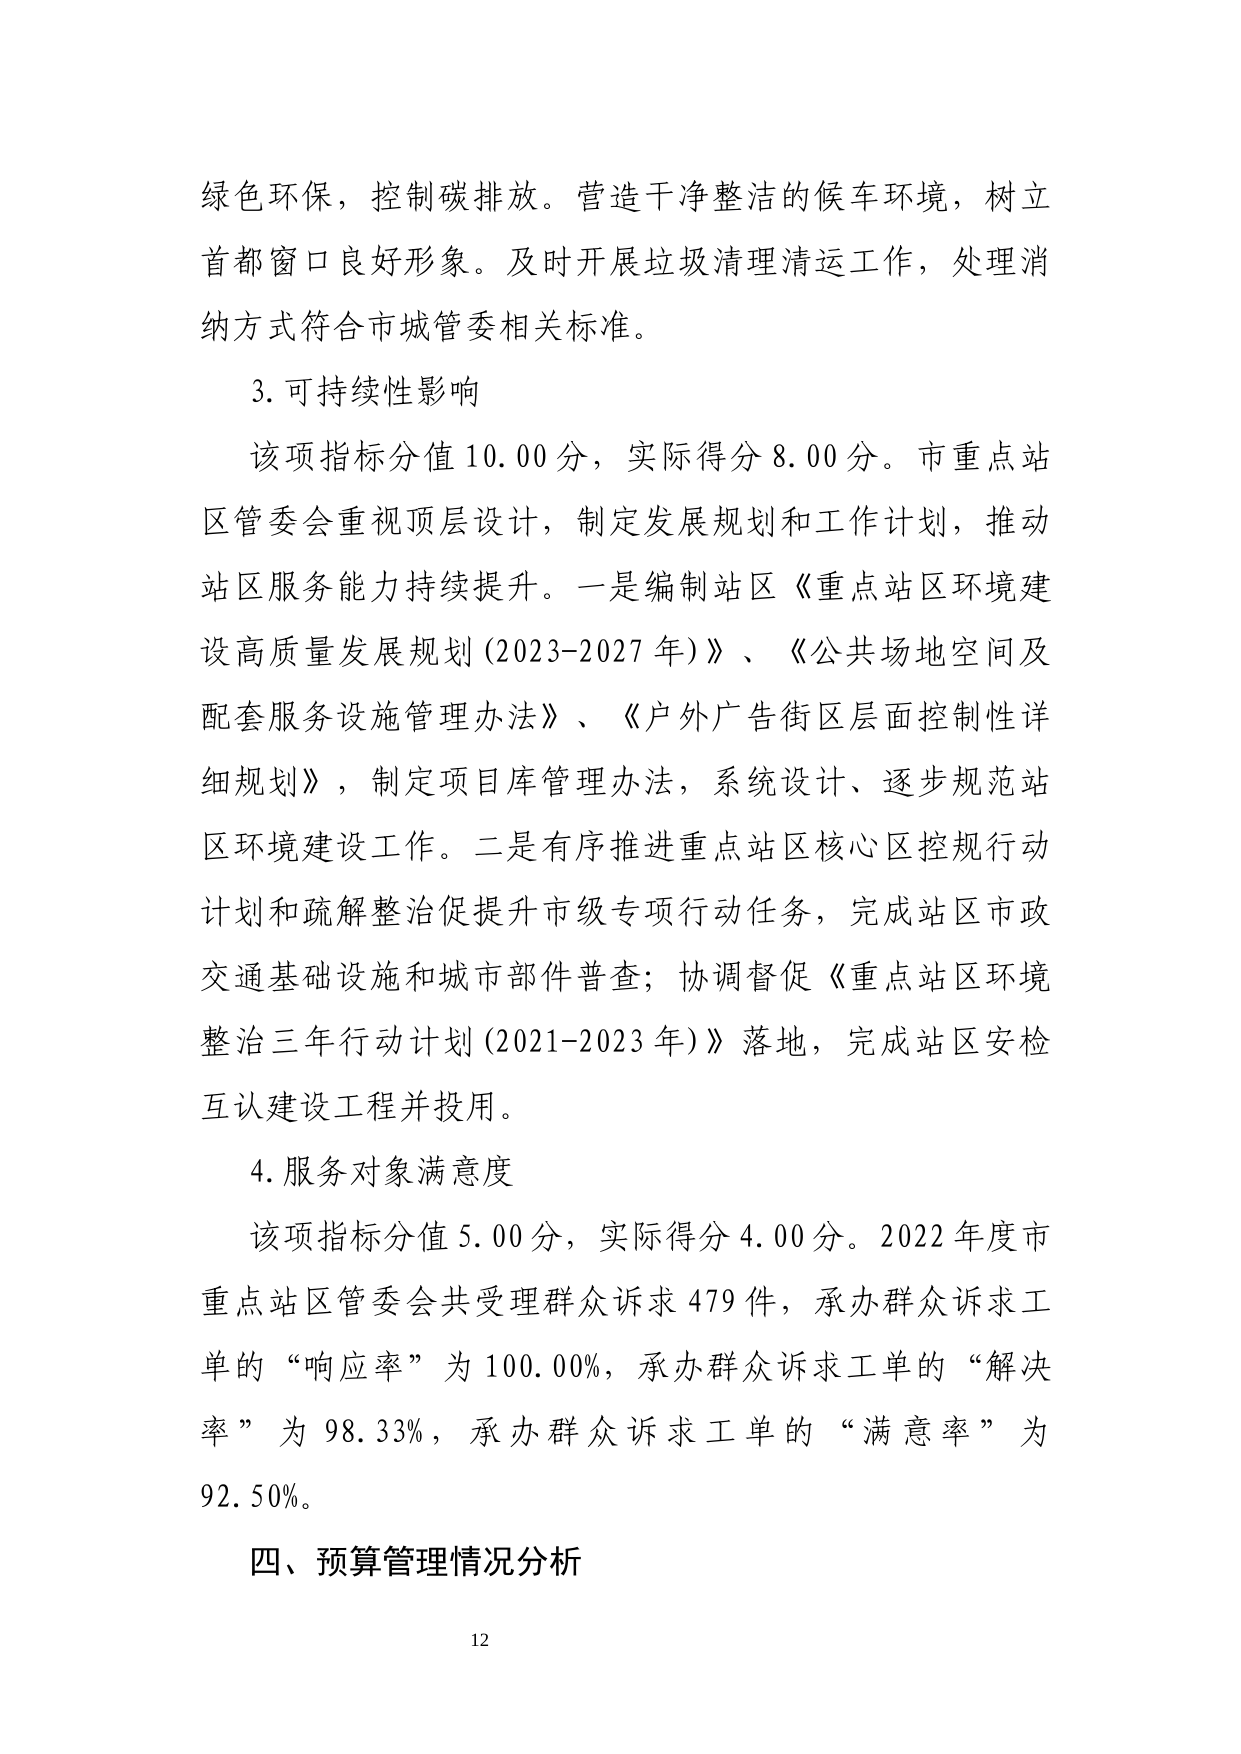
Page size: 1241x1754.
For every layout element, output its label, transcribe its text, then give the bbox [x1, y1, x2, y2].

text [198, 162, 1053, 357]
text 4.服务对象满意度 [198, 1137, 1053, 1202]
text 该项指标分值10.00分，实际得分8.00分。市重点站区管委会重视顶层设计，制定发展规划和工作计划，推动站区服务能力持续提升。一是编制站区《重点站区环境建设高质量发展规划(2023-2027年)》、《公共场地空间及配套服务设施管理办法》、《户外广告街区层面控制性详细规划》，制定项目库管理办法，系统设计、逐步规范站区环境建设工作。二是有序推进重点站区核心区控规行动计划和疏解整治促提升市级专项行动任务，完成站区市政交通基础设施和城市部件普查；协调督促《重点站区环境整治三年行动计划(2021-2023年)》落地，完成站区安检互认建设工程并投用。 [198, 422, 1053, 1137]
text 该项指标分值5.00分，实际得分4.00分。2022年度市重点站区管委会共受理群众诉求479件，承办群众诉求工单的“响应率”为100.00%，承办群众诉求工单的“解决率”为98.33%，承办群众诉求工单的“满意率”为92.50%。 [198, 1202, 1053, 1527]
text 四、预算管理情况分析 [198, 1527, 1053, 1592]
text 3.可持续性影响 [198, 357, 1053, 422]
